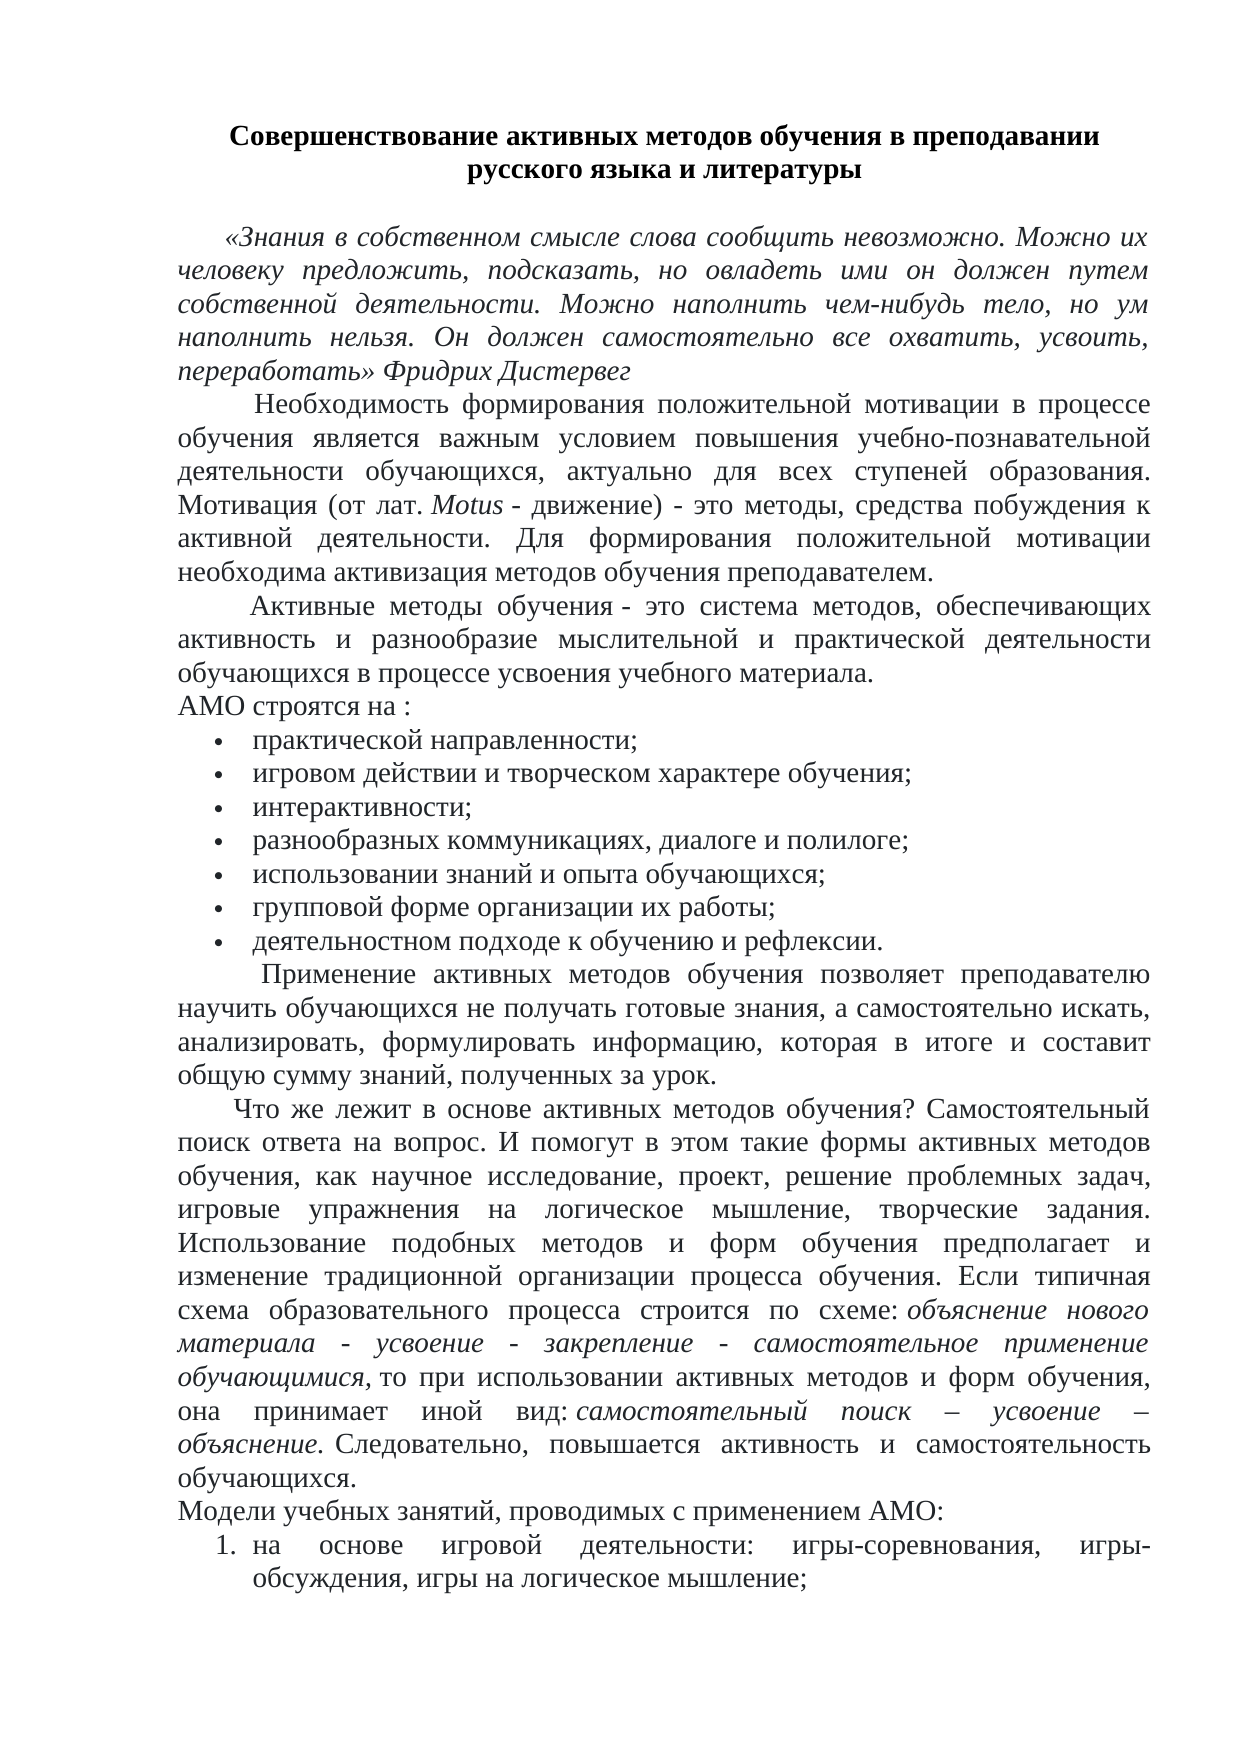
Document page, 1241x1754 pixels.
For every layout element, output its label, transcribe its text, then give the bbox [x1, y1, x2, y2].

text «Знания в собственном смысле слова сообщить невозможно. Можно их человеку предложить, подсказать, но овладеть ими он должен путем собственной деятельности. Можно наполнить чем-нибудь тело, но ум наполнить нельзя. Он должен самостоятельно все охватить, усвоить, переработать» Фридрих Дистервег [177, 219, 1152, 386]
text Активные методы обучения - это система методов, обеспечивающих активность и разнообразие мыслительной и практической деятельности обучающихся в процессе усвоения учебного материала. [177, 588, 1152, 688]
list использовании знаний и опыта обучающихся; [215, 856, 1152, 889]
list деятельностном подходе к обучению и рефлексии. [215, 923, 1152, 957]
text Что же лежит в основе активных методов обучения? Самостоятельный поиск ответа на вопрос. И помогут в этом такие формы активных методов обучения, как научное исследование, проект, решение проблемных задач, игровые упражнения на логическое мышление, творческие задания. Использование подобных методов и форм обучения предполагает и изменение традиционной организации процесса обучения. Если типичная схема образовательного процесса строится по схеме: объяснение нового материала - усвоение - закрепление - самостоятельное применение обучающимися, то при использовании активных методов и форм обучения, она принимает иной вид: самостоятельный поиск – усвоение – объяснение. Следовательно, повышается активность и самостоятельность обучающихся. [177, 1091, 1152, 1493]
list интерактивности; [215, 789, 1152, 822]
text Модели учебных занятий, проводимых с применением АМО: [177, 1493, 1152, 1527]
list групповой форме организации их работы; [215, 889, 1152, 923]
list на основе игровой деятельности: игры-соревнования, игры- обсуждения, игры на логическое мышление; [215, 1527, 1152, 1594]
list разнообразных коммуникациях, диалоге и полилоге; [215, 822, 1152, 856]
list игровом действии и творческом характере обучения; [215, 755, 1152, 789]
text Необходимость формирования положительной мотивации в процессе обучения является важным условием повышения учебно-познавательной деятельности обучающихся, актуально для всех ступеней образования. Мотивация (от лат. Motus - движение) - это методы, средства побуждения к активной деятельности. Для формирования положительной мотивации необходима активизация методов обучения преподавателем. [177, 386, 1152, 588]
text Совершенствование активных методов обучения в преподавании русского языка и литературы [177, 118, 1152, 185]
text Применение активных методов обучения позволяет преподавателю научить обучающихся не получать готовые знания, а самостоятельно искать, анализировать, формулировать информацию, которая в итоге и составит общую сумму знаний, полученных за урок. [177, 957, 1152, 1091]
text АМО строятся на : [177, 688, 1152, 722]
list практической направленности; [215, 722, 1152, 755]
